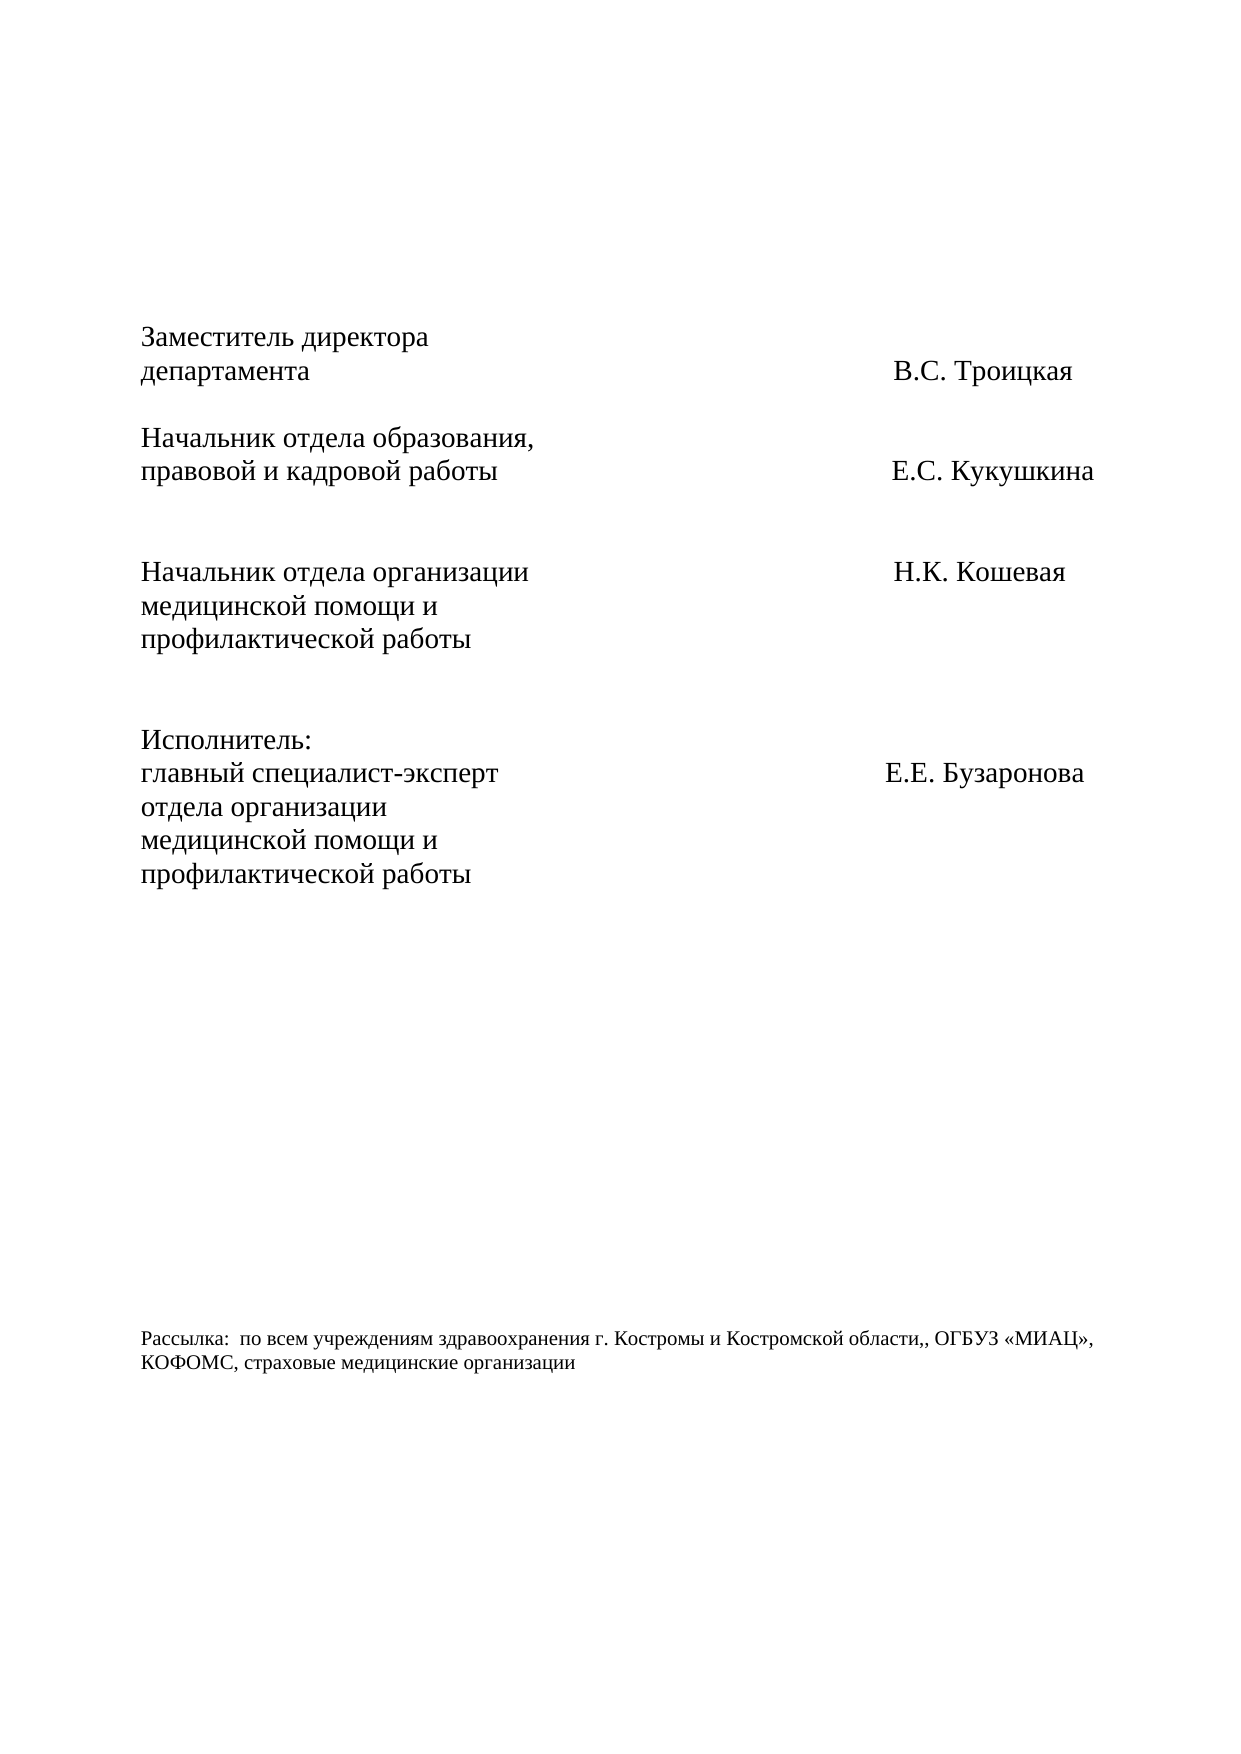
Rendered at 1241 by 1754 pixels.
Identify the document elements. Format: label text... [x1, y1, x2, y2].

text Начальник отдела образования, [141, 420, 1152, 453]
text профилактической работы [141, 856, 1152, 889]
text главный специалист-эксперт Е.Е. Бузаронова [141, 755, 1152, 789]
text профилактической работы [141, 621, 1152, 655]
text Начальник отдела организации Н.К. Кошевая [141, 554, 1152, 588]
text правовой и кадровой работы Е.С. Кукушкина [141, 453, 1152, 487]
text Исполнитель: [141, 722, 1152, 755]
text Заместитель директора [141, 319, 1152, 353]
text департамента В.С. Троицкая [141, 353, 1152, 386]
text медицинской помощи и [141, 822, 1152, 856]
text отдела организации [141, 789, 1152, 822]
text Рассылка: по всем учреждениям здравоохранения г. Костромы и Костромской области,, ОГБУЗ «МИАЦ», КОФОМС, страховые медицинские организации [141, 1326, 1152, 1374]
text медицинской помощи и [141, 588, 1152, 621]
